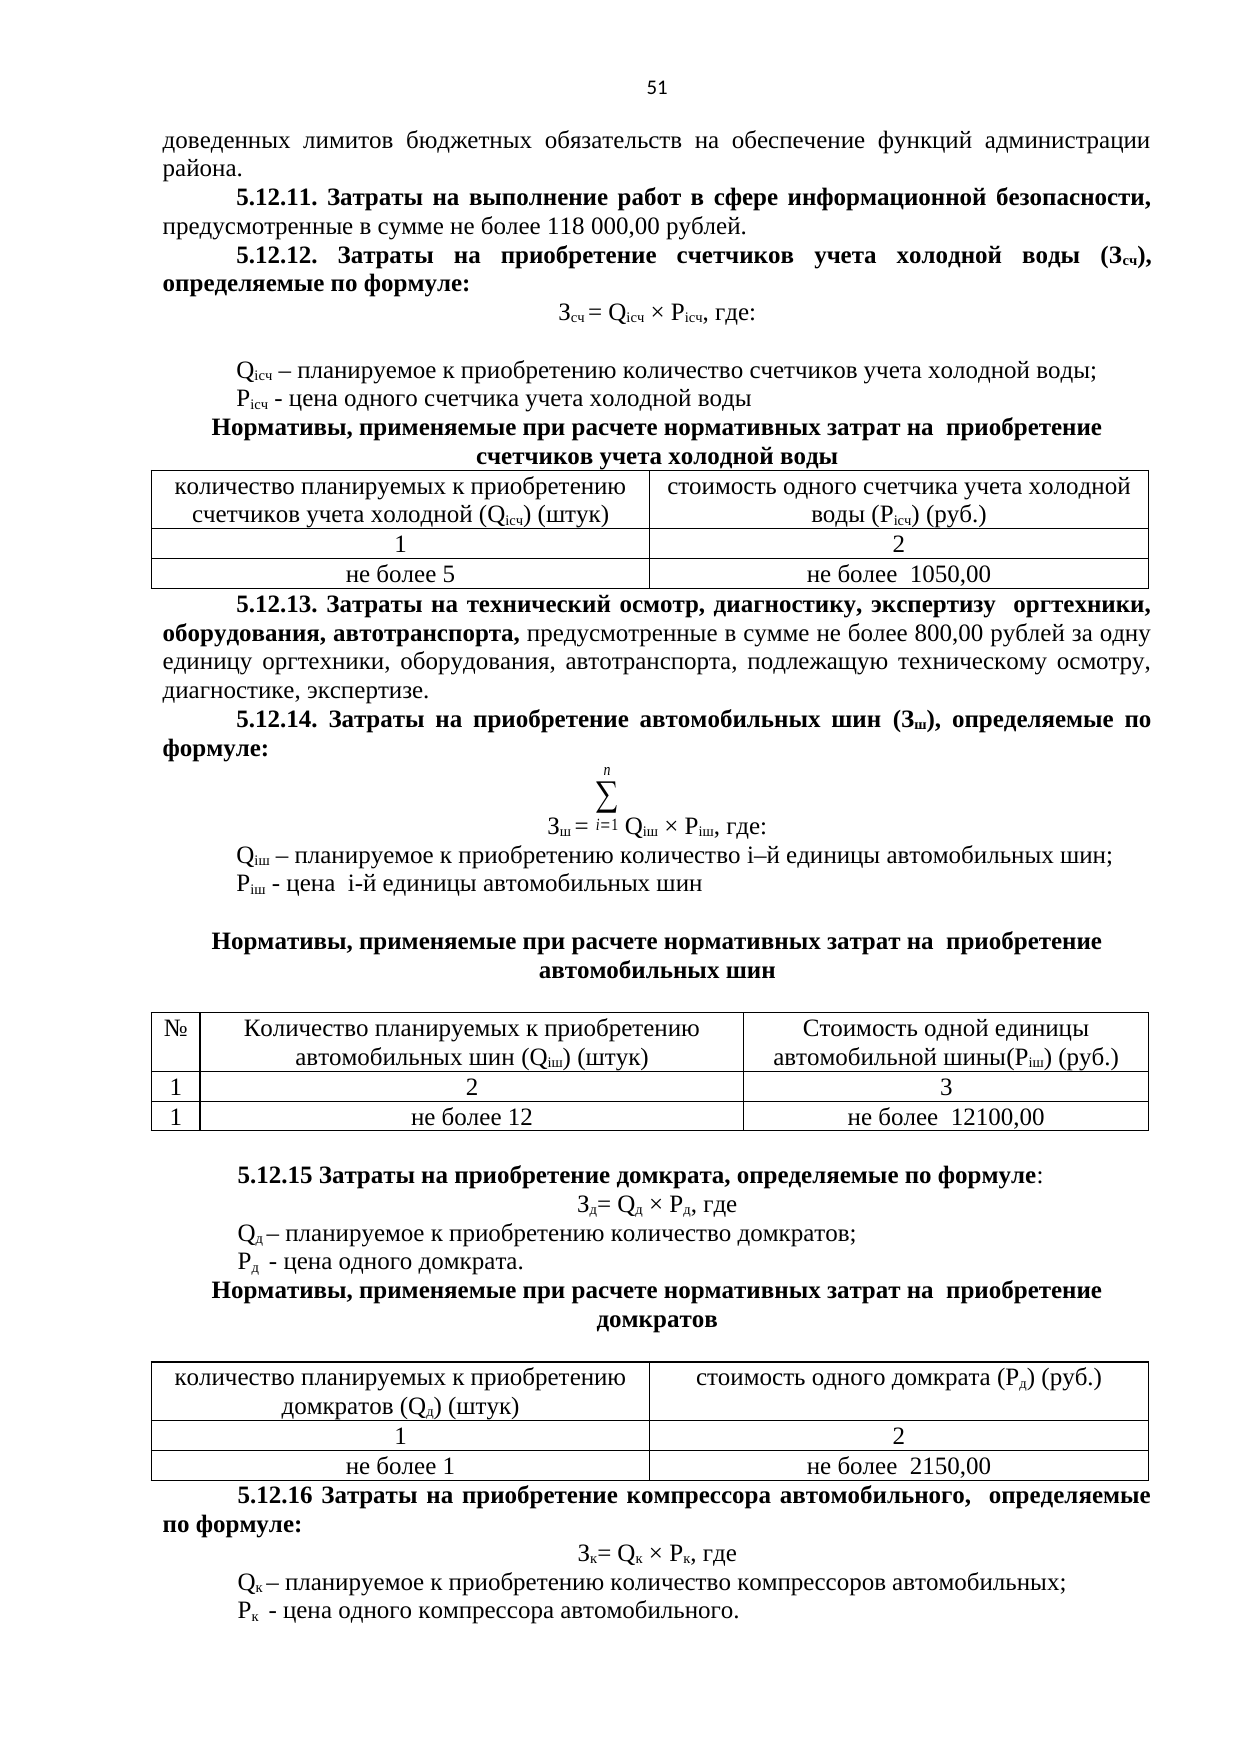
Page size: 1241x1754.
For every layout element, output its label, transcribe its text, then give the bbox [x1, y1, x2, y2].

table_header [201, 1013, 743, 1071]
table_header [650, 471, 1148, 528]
text Qiш – планируемое к приобретению количество i–й единицы автомобильных шин; [162, 840, 1152, 868]
text 5.12.12. Затраты на приобретение счетчиков учета холодной воды (Зсч), определяемые по формуле: [162, 240, 1152, 297]
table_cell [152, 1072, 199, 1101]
text Нормативы, применяемые при расчете нормативных затрат на приобретение автомобильных шин [162, 926, 1152, 983]
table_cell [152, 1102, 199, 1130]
text Зш = Qiш × Piш, где: [162, 761, 1152, 840]
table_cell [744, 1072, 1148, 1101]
text Qк – планируемое к приобретению количество компрессоров автомобильных; [162, 1567, 1152, 1596]
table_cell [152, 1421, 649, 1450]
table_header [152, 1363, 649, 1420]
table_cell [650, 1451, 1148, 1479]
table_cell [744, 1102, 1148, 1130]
text 5.12.11. Затраты на выполнение работ в сфере информационной безопасности, предусмотренные в сумме не более 118 000,00 рублей. [162, 182, 1152, 240]
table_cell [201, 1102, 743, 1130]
text Нормативы, применяемые при расчете нормативных затрат на приобретение счетчиков учета холодной воды [162, 412, 1152, 470]
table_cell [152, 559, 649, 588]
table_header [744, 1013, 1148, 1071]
text Piсч - цена одного счетчика учета холодной воды [162, 383, 1152, 412]
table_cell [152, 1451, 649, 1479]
text Зсч = Qiсч × Piсч, где: [162, 297, 1152, 326]
text Pк - цена одного компрессора автомобильного. [162, 1596, 1152, 1624]
text Нормативы, применяемые при расчете нормативных затрат на приобретение домкратов [162, 1275, 1152, 1333]
text 5.12.14. Затраты на приобретение автомобильных шин (Зш), определяемые по формуле: [162, 704, 1152, 761]
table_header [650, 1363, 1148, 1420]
text Зк= Qк × Pк, где [162, 1538, 1152, 1567]
text Piш - цена i-й единицы автомобильных шин [162, 868, 1152, 897]
text 5.12.16 Затраты на приобретение компрессора автомобильного, определяемые по формуле: [162, 1481, 1152, 1538]
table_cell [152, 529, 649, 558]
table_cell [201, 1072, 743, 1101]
text 5.12.13. Затраты на технический осмотр, диагностику, экспертизу оргтехники, оборудования, автотранспорта, предусмотренные в сумме не более 800,00 рублей за одну единицу оргтехники, оборудования, автотранспорта, подлежащую техническому осмотру, диагностике, экспертизе. [162, 589, 1152, 704]
text Qд – планируемое к приобретению количество домкратов; [162, 1218, 1152, 1246]
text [162, 125, 1152, 182]
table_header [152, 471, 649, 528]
text Qiсч – планируемое к приобретению количество счетчиков учета холодной воды; [162, 355, 1152, 383]
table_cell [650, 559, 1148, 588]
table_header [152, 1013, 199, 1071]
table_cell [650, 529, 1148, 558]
text 5.12.15 Затраты на приобретение домкрата, определяемые по формуле: [162, 1160, 1152, 1189]
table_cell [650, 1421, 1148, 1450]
text Зд= Qд × Pд, где [162, 1189, 1152, 1218]
text Pд - цена одного домкрата. [162, 1246, 1152, 1275]
